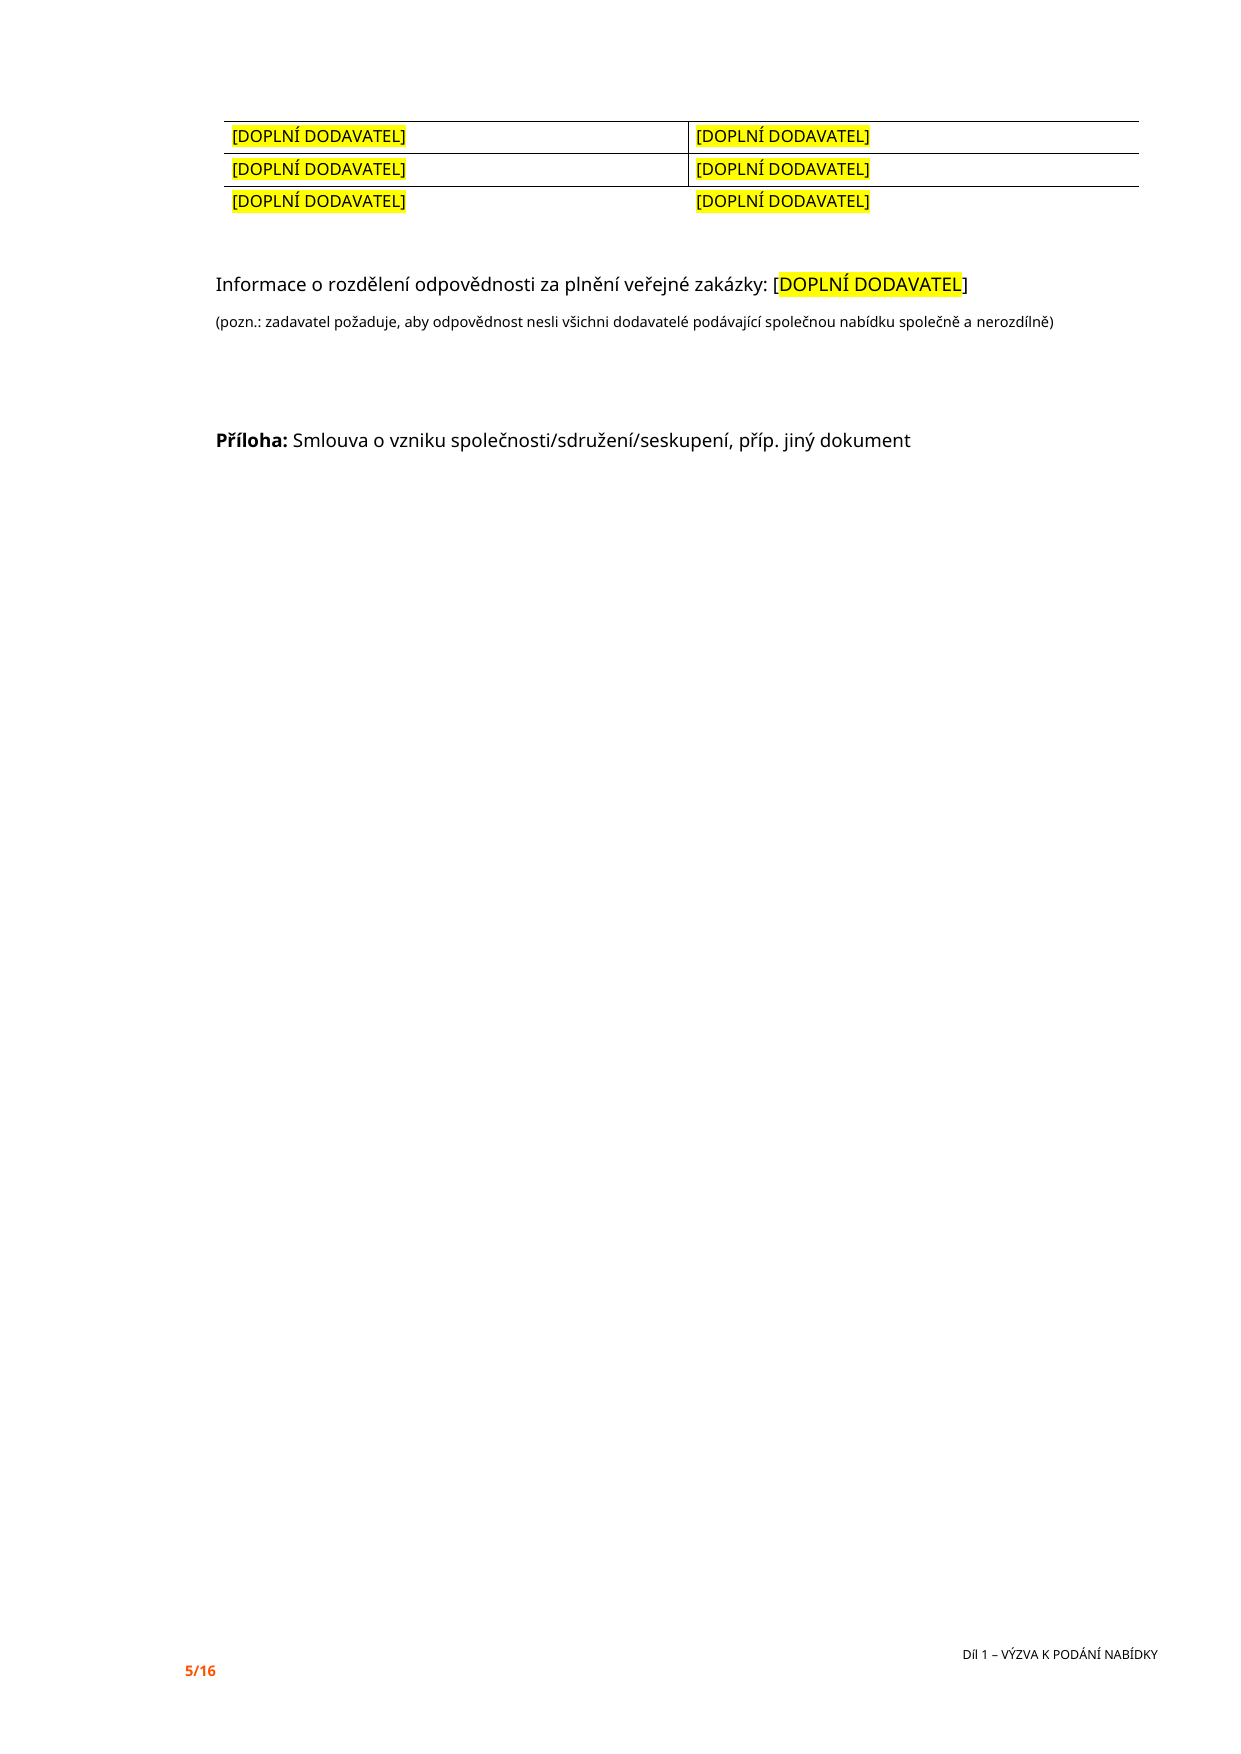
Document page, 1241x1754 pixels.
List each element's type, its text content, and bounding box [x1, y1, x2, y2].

table_cell [DOPLNÍ DODAVATEL] [689, 122, 1139, 153]
table_cell [DOPLNÍ DODAVATEL] [224, 154, 688, 186]
text Informace o rozdělení odpovědnosti za plnění veřejné zakázky: [DOPLNÍ DODAVATEL] [216, 272, 779, 297]
table_cell [DOPLNÍ DODAVATEL] [224, 187, 688, 219]
table_cell [DOPLNÍ DODAVATEL] [688, 187, 1139, 219]
text Příloha: Smlouva o vzniku společnosti/sdružení/seskupení, příp. jiný dokument [216, 428, 1122, 453]
text (pozn.: zadavatel požaduje, aby odpovědnost nesli všichni dodavatelé podávající společnou nabídku společně a nerozdílně) [216, 312, 1122, 332]
table_cell [DOPLNÍ DODAVATEL] [689, 154, 1139, 186]
table_cell [DOPLNÍ DODAVATEL] [224, 122, 688, 153]
